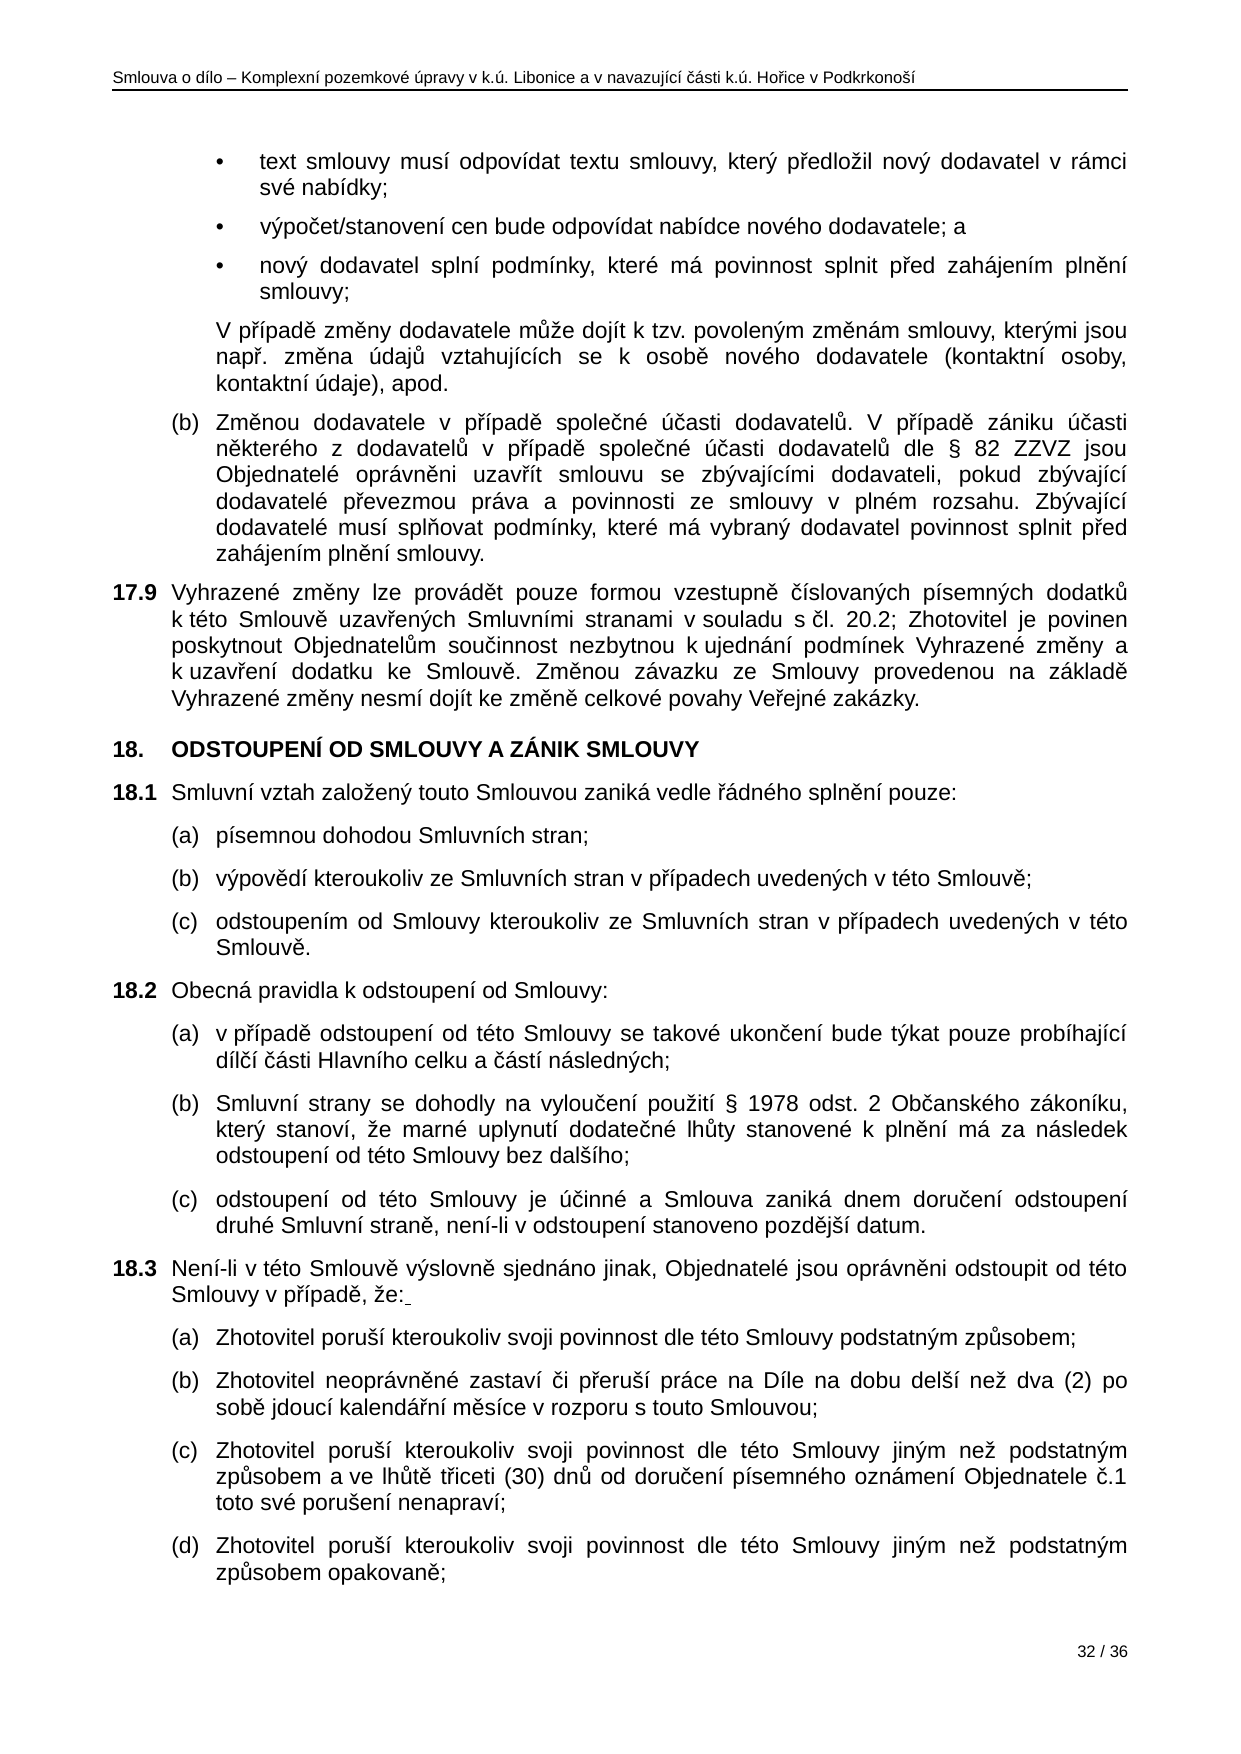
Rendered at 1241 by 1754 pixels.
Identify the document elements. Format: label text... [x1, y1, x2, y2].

text Není-li v této Smlouvě výslovně sjednáno jinak, Objednatelé jsou oprávněni odstoupit od této Smlouvy v případě, že: [112, 1255, 1128, 1308]
text • text smlouvy musí odpovídat textu smlouvy, který předložil nový dodavatel v rámci své nabídky; [216, 148, 1128, 200]
text odstoupení od této Smlouvy je účinné a Smlouva zaniká dnem doručení odstoupení druhé Smluvní straně, není-li v odstoupení stanoveno pozdější datum. [171, 1186, 1128, 1238]
text Obecná pravidla k odstoupení od Smlouvy: [112, 977, 1128, 1004]
text Zhotovitel poruší kteroukoliv svoji povinnost dle této Smlouvy jiným než podstatným způsobem opakovaně; [171, 1532, 1128, 1585]
text Smluvní strany se dohodly na vyloučení použití § 1978 odst. 2 Občanského zákoníku, který stanoví, že marné uplynutí dodatečné lhůty stanovené k plnění má za následek odstoupení od této Smlouvy bez dalšího; [171, 1090, 1128, 1169]
text V případě změny dodavatele může dojít k tzv. povoleným změnám smlouvy, kterými jsou např. změna údajů vztahujících se k osobě nového dodavatele (kontaktní osoby, kontaktní údaje), apod. [216, 317, 1128, 396]
list v případě odstoupení od této Smlouvy se takové ukončení bude týkat pouze probíhající dílčí části Hlavního celku a částí následných; [171, 1020, 1128, 1073]
list Zhotovitel neoprávněné zastaví či přeruší práce na Díle na dobu delší než dva (2) po sobě jdoucí kalendářní měsíce v rozporu s touto Smlouvou; [171, 1367, 1128, 1420]
list Změnou dodavatele v případě společné účasti dodavatelů. V případě zániku účasti některého z dodavatelů v případě společné účasti dodavatelů dle § 82 ZZVZ jsou Objednatelé oprávněni uzavřít smlouvu se zbývajícími dodavateli, pokud zbývající dodavatelé převezmou práva a povinnosti ze smlouvy v plném rozsahu. Zbývající dodavatelé musí splňovat podmínky, které má vybraný dodavatel povinnost splnit před zahájením plnění smlouvy. [171, 408, 1128, 567]
text • nový dodavatel splní podmínky, které má povinnost splnit před zahájením plnění smlouvy; [216, 252, 1128, 304]
text Vyhrazené změny lze provádět pouze formou vzestupně číslovaných písemných dodatků k této Smlouvě uzavřených Smluvními stranami v souladu s čl. 20.2; Zhotovitel je povinen poskytnout Objednatelům součinnost nezbytnou k ujednání podmínek Vyhrazené změny a k uzavření dodatku ke Smlouvě. Změnou závazku ze Smlouvy provedenou na základě Vyhrazené změny nesmí dojít ke změně celkové povahy Veřejné zakázky. [112, 579, 1128, 711]
text výpovědí kteroukoliv ze Smluvních stran v případech uvedených v této Smlouvě; [171, 865, 1128, 891]
text odstoupením od Smlouvy kteroukoliv ze Smluvních stran v případech uvedených v této Smlouvě. [171, 908, 1128, 961]
text • výpočet/stanovení cen bude odpovídat nabídce nového dodavatele; a [216, 213, 1128, 239]
text Smluvní vztah založený touto Smlouvou zaniká vedle řádného splnění pouze: [112, 779, 1128, 805]
text ODSTOUPENÍ OD SMLOUVY a zánik smlouvy [112, 736, 1128, 762]
list písemnou dohodou Smluvních stran; [171, 822, 1128, 848]
text Zhotovitel poruší kteroukoliv svoji povinnost dle této Smlouvy jiným než podstatným způsobem a ve lhůtě třiceti (30) dnů od doručení písemného oznámení Objednatele č.1 toto své porušení nenapraví; [171, 1437, 1128, 1516]
list Zhotovitel poruší kteroukoliv svoji povinnost dle této Smlouvy podstatným způsobem; [171, 1324, 1128, 1351]
